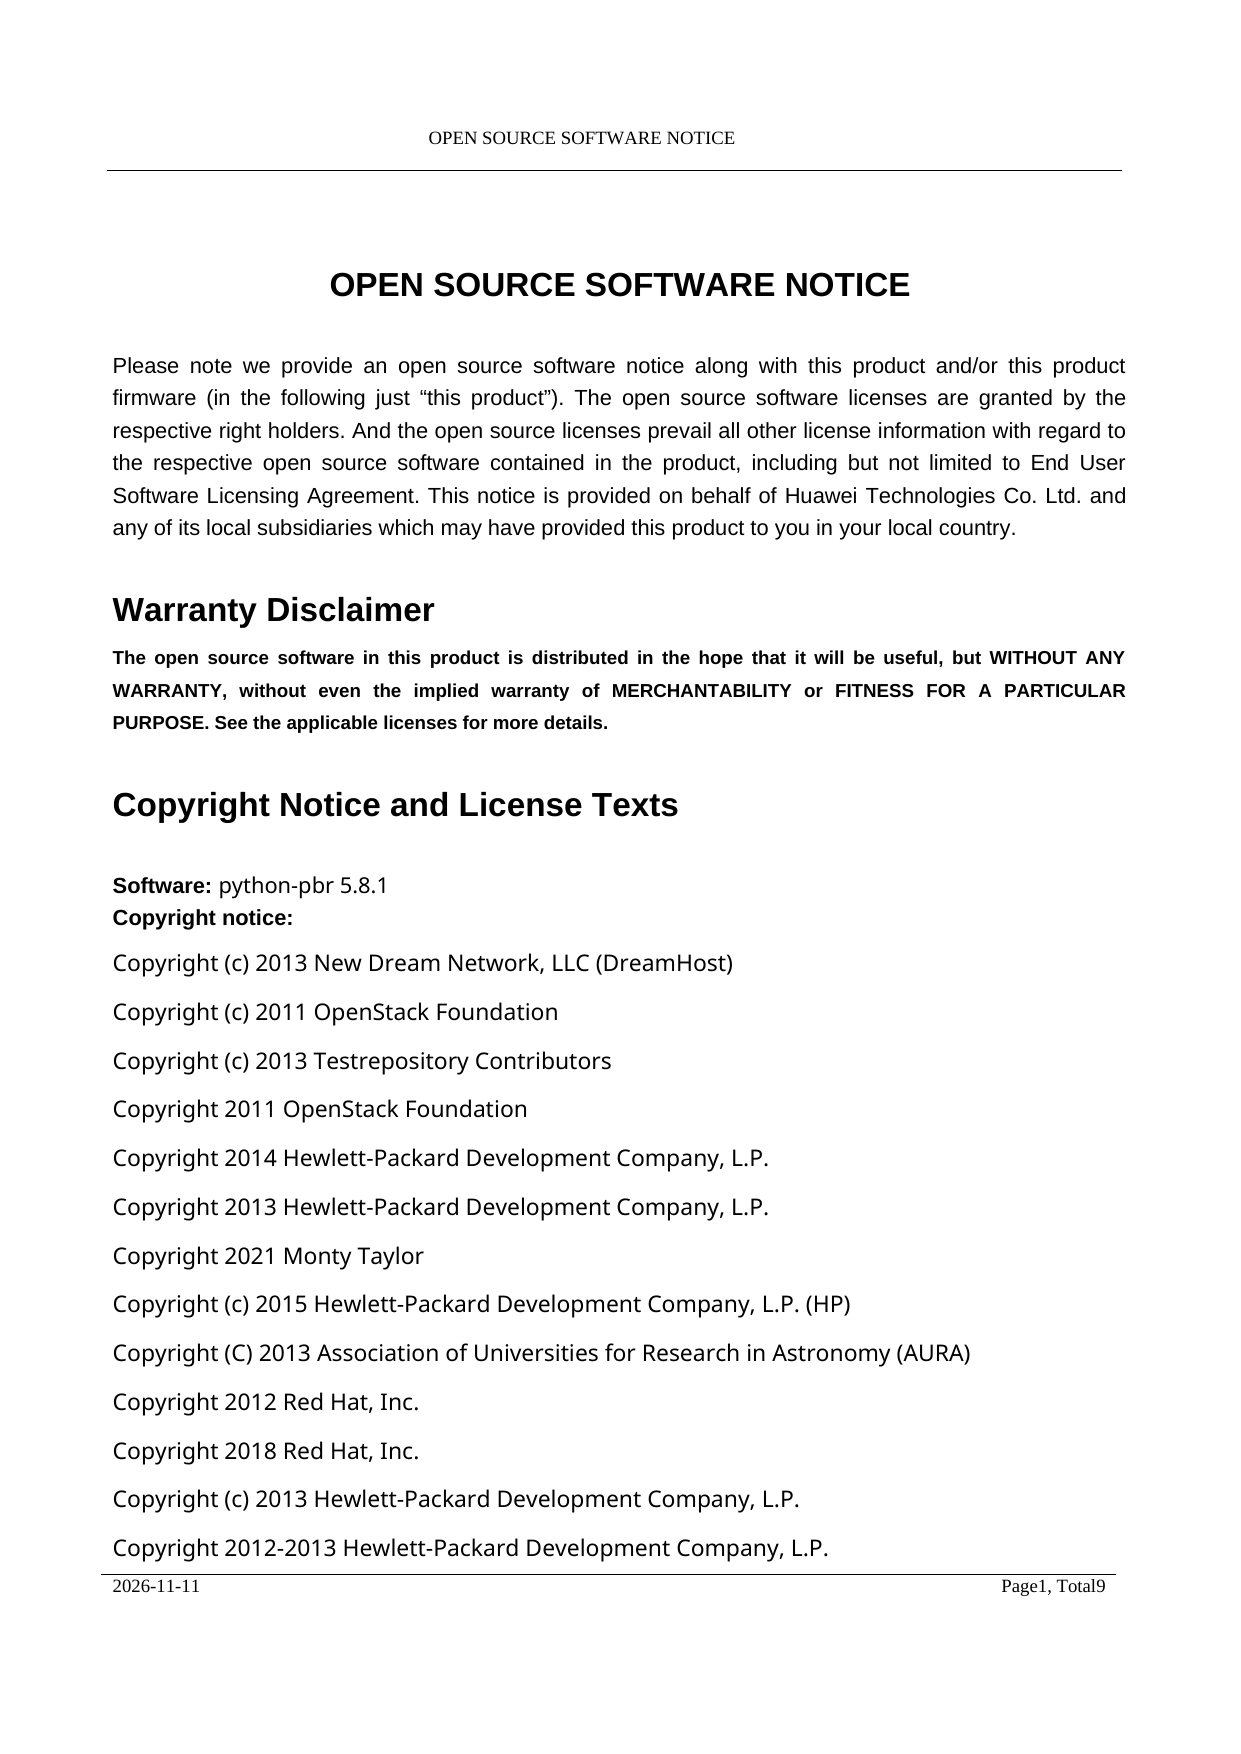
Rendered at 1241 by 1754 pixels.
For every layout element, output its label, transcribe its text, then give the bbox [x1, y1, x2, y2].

text Copyright Notice and License Texts [112, 771, 1128, 836]
text Please note we provide an open source software notice along with this product and/or this product firmware (in the following just “this product”). The open source software licenses are granted by the respective right holders. And the open source licenses prevail all other license information with regard to the respective open source software contained in the product, including but not limited to End User Software Licensing Agreement. This notice is provided on behalf of Huawei Technologies Co. Ltd. and any of its local subsidiaries which may have provided this product to you in your local country. [112, 349, 1128, 544]
text Warranty Disclaimer [112, 576, 1128, 641]
text The open source software in this product is distributed in the hope that it will be useful, but WITHOUT ANY WARRANTY, without even the implied warranty of MERCHANTABILITY or FITNESS FOR A PARTICULAR PURPOSE. See the applicable licenses for more details. [112, 641, 1128, 739]
text Copyright notice: [112, 901, 1128, 934]
text OPEN SOURCE SOFTWARE NOTICE [112, 251, 1128, 316]
text Software: python-pbr 5.8.1 [112, 869, 1128, 901]
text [112, 947, 1128, 1564]
